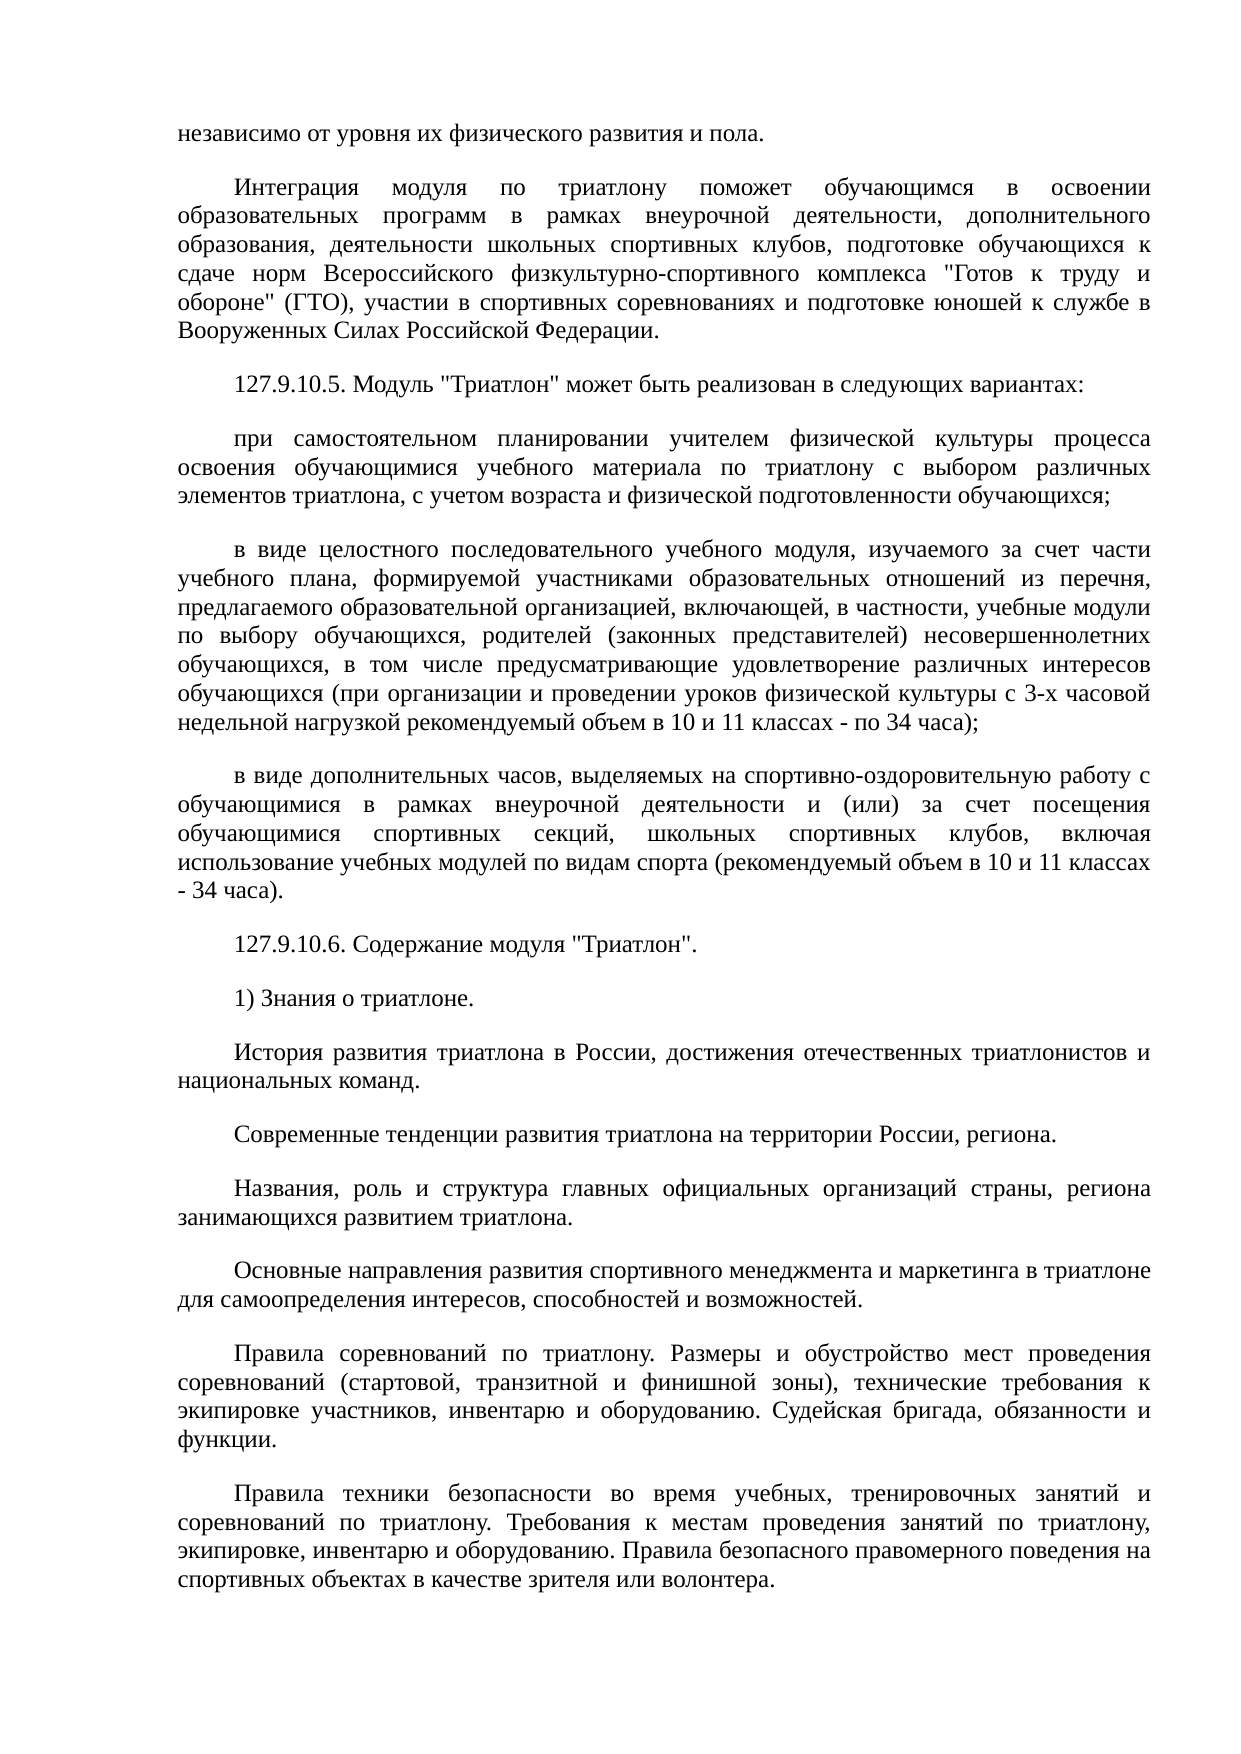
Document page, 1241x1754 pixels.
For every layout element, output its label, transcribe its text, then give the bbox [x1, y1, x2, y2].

text Названия, роль и структура главных официальных организаций страны, региона занимающихся развитием триатлона. [177, 1173, 1152, 1231]
text 127.9.10.5. Модуль "Триатлон" может быть реализован в следующих вариантах: [177, 369, 1152, 398]
text Правила техники безопасности во время учебных, тренировочных занятий и соревнований по триатлону. Требования к местам проведения занятий по триатлону, экипировке, инвентарю и оборудованию. Правила безопасного правомерного поведения на спортивных объектах в качестве зрителя или волонтера. [177, 1478, 1152, 1593]
text 127.9.10.6. Содержание модуля "Триатлон". [177, 929, 1152, 958]
text в виде дополнительных часов, выделяемых на спортивно-оздоровительную работу с обучающимися в рамках внеурочной деятельности и (или) за счет посещения обучающимися спортивных секций, школьных спортивных клубов, включая использование учебных модулей по видам спорта (рекомендуемый объем в 10 и 11 классах - 34 часа). [177, 761, 1152, 904]
text Интеграция модуля по триатлону поможет обучающимся в освоении образовательных программ в рамках внеурочной деятельности, дополнительного образования, деятельности школьных спортивных клубов, подготовке обучающихся к сдаче норм Всероссийского физкультурно-спортивного комплекса "Готов к труду и обороне" (ГТО), участии в спортивных соревнованиях и подготовке юношей к службе в Вооруженных Силах Российской Федерации. [177, 172, 1152, 344]
text Основные направления развития спортивного менеджмента и маркетинга в триатлоне для самоопределения интересов, способностей и возможностей. [177, 1256, 1152, 1313]
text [177, 118, 1152, 147]
text Современные тенденции развития триатлона на территории России, региона. [177, 1119, 1152, 1148]
text Правила соревнований по триатлону. Размеры и обустройство мест проведения соревнований (стартовой, транзитной и финишной зоны), технические требования к экипировке участников, инвентарю и оборудованию. Судейская бригада, обязанности и функции. [177, 1338, 1152, 1453]
text в виде целостного последовательного учебного модуля, изучаемого за счет части учебного плана, формируемой участниками образовательных отношений из перечня, предлагаемого образовательной организацией, включающей, в частности, учебные модули по выбору обучающихся, родителей (законных представителей) несовершеннолетних обучающихся, в том числе предусматривающие удовлетворение различных интересов обучающихся (при организации и проведении уроков физической культуры с 3-х часовой недельной нагрузкой рекомендуемый объем в 10 и 11 классах - по 34 часа); [177, 534, 1152, 736]
text при самостоятельном планировании учителем физической культуры процесса освоения обучающимися учебного материала по триатлону с выбором различных элементов триатлона, с учетом возраста и физической подготовленности обучающихся; [177, 423, 1152, 509]
text 1) Знания о триатлоне. [177, 983, 1152, 1012]
text История развития триатлона в России, достижения отечественных триатлонистов и национальных команд. [177, 1037, 1152, 1094]
